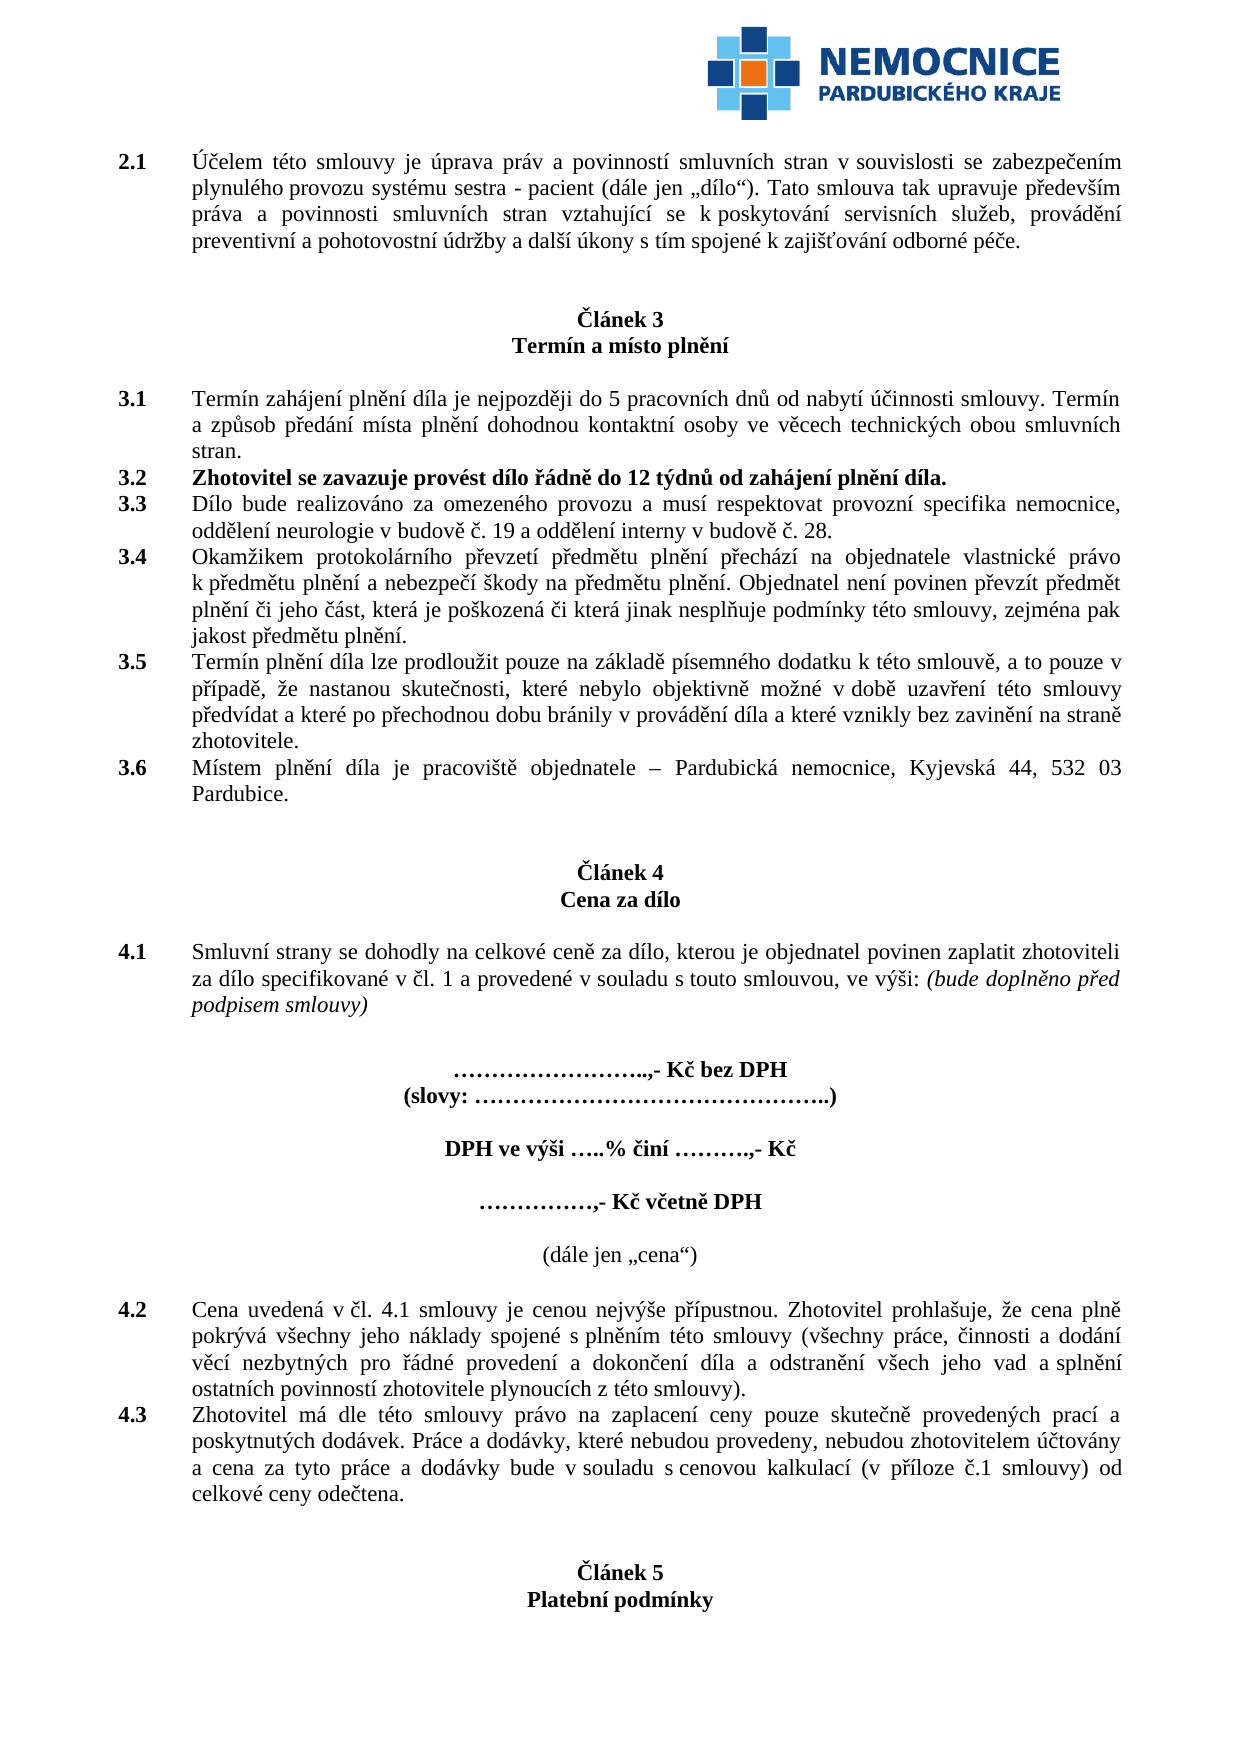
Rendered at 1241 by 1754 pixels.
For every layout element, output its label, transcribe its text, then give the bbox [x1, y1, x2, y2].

text Článek 5 [118, 1559, 1122, 1586]
text ……………,- Kč včetně DPH [118, 1188, 1122, 1214]
text Článek 4 [118, 859, 1122, 886]
text 3.6 Místem plnění díla je pracoviště objednatele – Pardubická nemocnice, Kyjevská 44, 532 03 Pardubice. [118, 754, 1122, 807]
text DPH ve výši …..% činí ……….,- Kč [118, 1135, 1122, 1162]
text 3.3 Dílo bude realizováno za omezeného provozu a musí respektovat provozní specifika nemocnice, oddělení neurologie v budově č. 19 a oddělení interny v budově č. 28. [118, 490, 1122, 543]
text Termín a místo plnění [118, 332, 1122, 358]
text 3.4 Okamžikem protokolárního převzetí předmětu plnění přechází na objednatele vlastnické právo k předmětu plnění a nebezpečí škody na předmětu plnění. Objednatel není povinen převzít předmět plnění či jeho část, která je poškozená či která jinak nesplňuje podmínky této smlouvy, zejména pak jakost předmětu plnění. [118, 543, 1122, 648]
text 4.2 Cena uvedená v čl. 4.1 smlouvy je cenou nejvýše přípustnou. Zhotovitel prohlašuje, že cena plně pokrývá všechny jeho náklady spojené s plněním této smlouvy (všechny práce, činnosti a dodání věcí nezbytných pro řádné provedení a dokončení díla a odstranění všech jeho vad a splnění ostatních povinností zhotovitele plynoucích z této smlouvy). [118, 1296, 1122, 1401]
text Cena za dílo [118, 886, 1122, 912]
text 4.1 Smluvní strany se dohodly na celkové ceně za dílo, kterou je objednatel povinen zaplatit zhotoviteli za dílo specifikované v čl. 1 a provedené v souladu s touto smlouvou, ve výši: (bude doplněno před podpisem smlouvy) [118, 938, 1122, 1017]
text 3.5 Termín plnění díla lze prodloužit pouze na základě písemného dodatku k této smlouvě, a to pouze v případě, že nastanou skutečnosti, které nebylo objektivně možné v době uzavření této smlouvy předvídat a které po přechodnou dobu bránily v provádění díla a které vznikly bez zavinění na straně zhotovitele. [118, 648, 1122, 754]
text 4.3 Zhotovitel má dle této smlouvy právo na zaplacení ceny pouze skutečně provedených prací a poskytnutých dodávek. Práce a dodávky, které nebudou provedeny, nebudou zhotovitelem účtovány a cena za tyto práce a dodávky bude v souladu s cenovou kalkulací (v příloze č.1 smlouvy) od celkové ceny odečtena. [118, 1401, 1122, 1507]
text 3.2 Zhotovitel se zavazuje provést dílo řádně do 12 týdnů od zahájení plnění díla. [118, 464, 1122, 490]
text Článek 3 [118, 306, 1122, 332]
text 2.1 Účelem této smlouvy je úprava práv a povinností smluvních stran v souvislosti se zabezpečením plynulého provozu systému sestra - pacient (dále jen „dílo“). Tato smlouva tak upravuje především práva a povinnosti smluvních stran vztahující se k poskytování servisních služeb, provádění preventivní a pohotovostní údržby a další úkony s tím spojené k zajišťování odborné péče. [118, 148, 1122, 253]
text ……………………..,- Kč bez DPH [118, 1056, 1122, 1083]
text (dále jen „cena“) [118, 1241, 1122, 1267]
picture [706, 26, 1060, 121]
text (slovy: ………………………………………..) [118, 1083, 1122, 1109]
text Platební podmínky [118, 1586, 1122, 1612]
text 3.1 Termín zahájení plnění díla je nejpozději do 5 pracovních dnů od nabytí účinnosti smlouvy. Termín a způsob předání místa plnění dohodnou kontaktní osoby ve věcech technických obou smluvních stran. [118, 385, 1122, 464]
